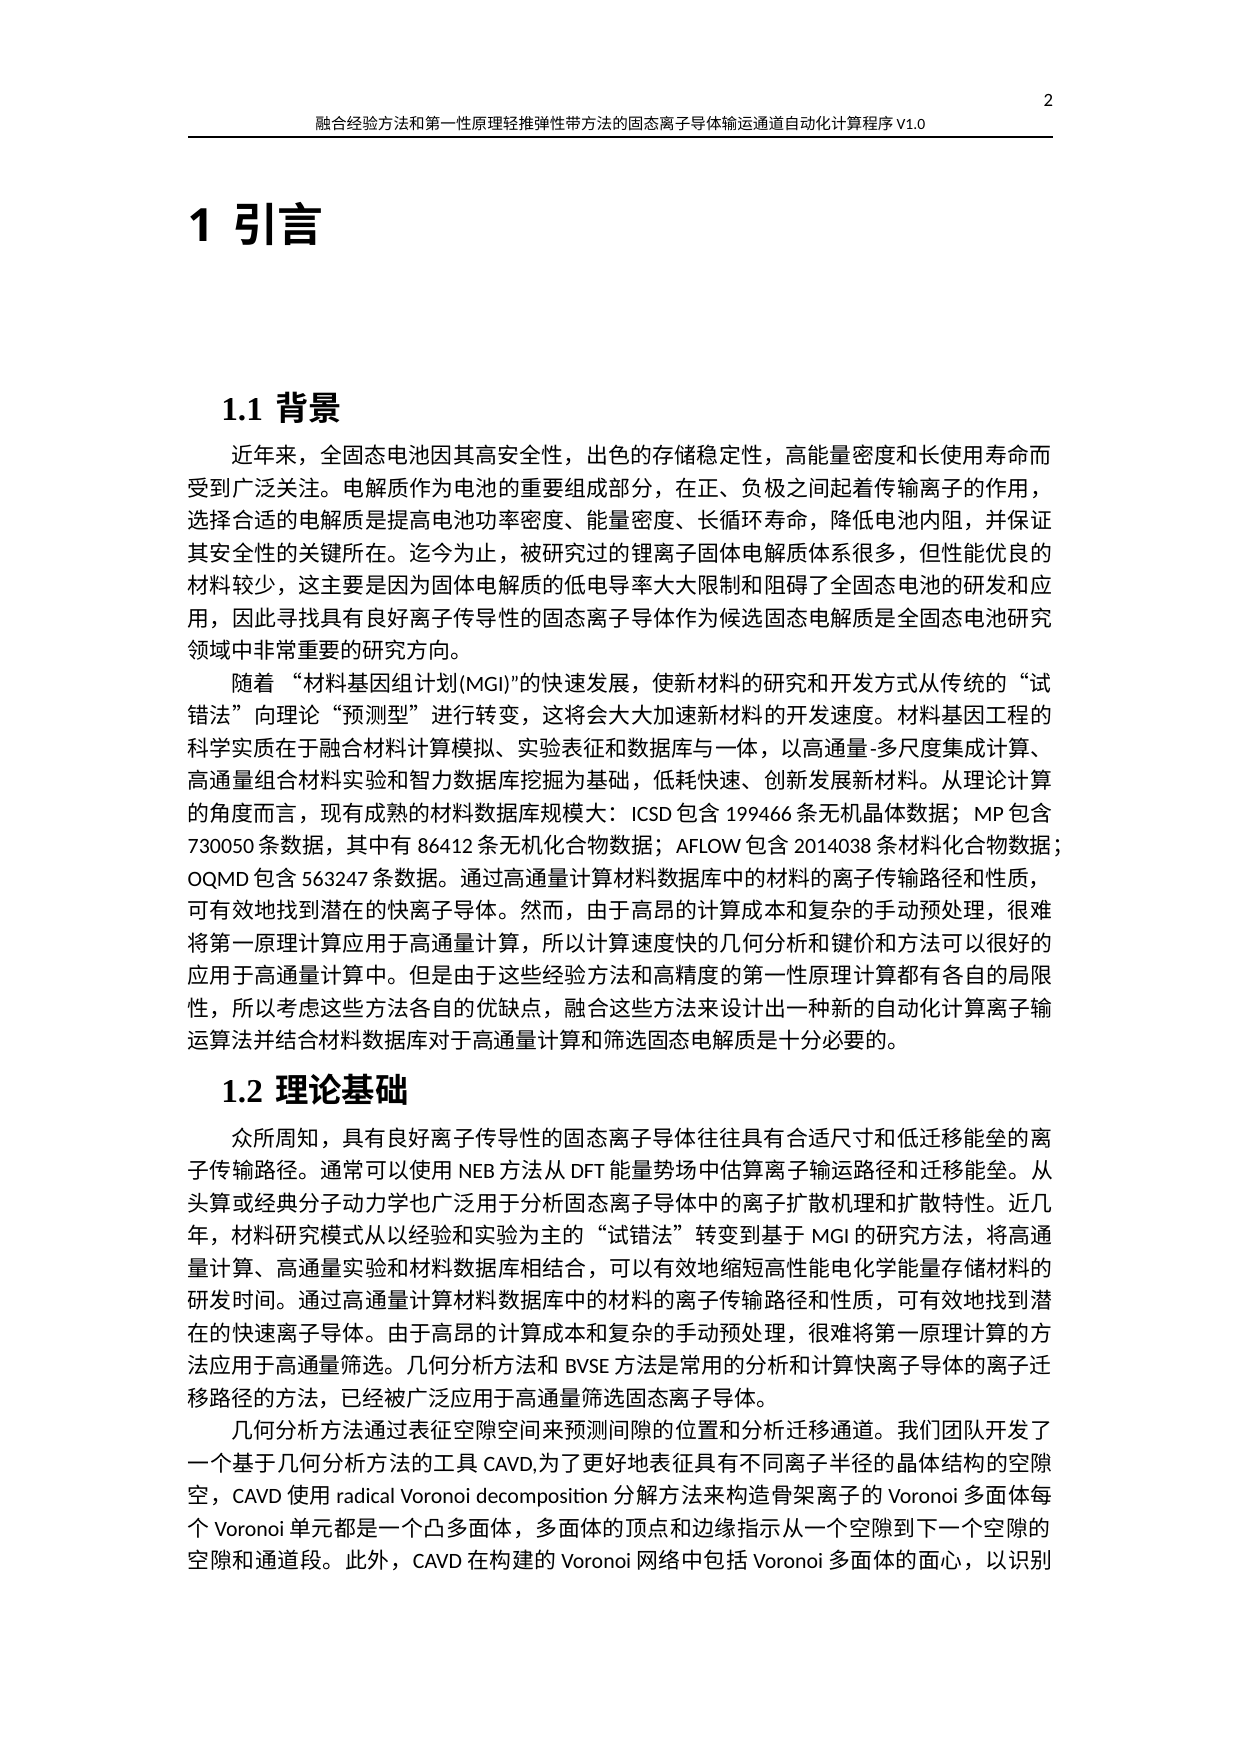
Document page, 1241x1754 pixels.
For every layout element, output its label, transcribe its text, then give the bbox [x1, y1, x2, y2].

text 近年来，全固态电池因其高安全性，出色的存储稳定性，高能量密度和长使用寿命而受到广泛关注。电解质作为电池的重要组成部分，在正、负极之间起着传输离子的作用，选择合适的电解质是提高电池功率密度、能量密度、长循环寿命，降低电池内阻，并保证其安全性的关键所在。迄今为止，被研究过的锂离子固体电解质体系很多，但性能优良的材料较少，这主要是因为固体电解质的低电导率大大限制和阻碍了全固态电池的研发和应用，因此寻找具有良好离子传导性的固态离子导体作为候选固态电解质是全固态电池研究领域中非常重要的研究方向。 [187, 438, 1053, 666]
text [187, 1413, 1053, 1576]
text 众所周知，具有良好离子传导性的固态离子导体往往具有合适尺寸和低迁移能垒的离子传输路径。通常可以使用NEB方法从DFT能量势场中估算离子输运路径和迁移能垒。从头算或经典分子动力学也广泛用于分析固态离子导体中的离子扩散机理和扩散特性。近几年，材料研究模式从以经验和实验为主的“试错法”转变到基于MGI的研究方法，将高通量计算、高通量实验和材料数据库相结合，可以有效地缩短高性能电化学能量存储材料的研发时间。通过高通量计算材料数据库中的材料的离子传输路径和性质，可有效地找到潜在的快速离子导体。由于高昂的计算成本和复杂的手动预处理，很难将第一原理计算的方法应用于高通量筛选。几何分析方法和BVSE方法是常用的分析和计算快离子导体的离子迁移路径的方法，已经被广泛应用于高通量筛选固态离子导体。 [187, 1121, 1053, 1413]
subtitle 引言 [187, 172, 1053, 270]
subtitle 背景 [187, 373, 1053, 438]
subtitle 理论基础 [187, 1056, 1053, 1121]
text 随着 “材料基因组计划(MGI)”的快速发展，使新材料的研究和开发方式从传统的“试错法”向理论“预测型”进行转变，这将会大大加速新材料的开发速度。材料基因工程的科学实质在于融合材料计算模拟、实验表征和数据库与一体，以高通量-多尺度集成计算、高通量组合材料实验和智力数据库挖掘为基础，低耗快速、创新发展新材料。从理论计算的角度而言，现有成熟的材料数据库规模大：ICSD包含199466条无机晶体数据；MP包含730050条数据，其中有86412条无机化合物数据；AFLOW包含2014038条材料化合物数据；OQMD包含563247条数据。通过高通量计算材料数据库中的材料的离子传输路径和性质，可有效地找到潜在的快离子导体。然而，由于高昂的计算成本和复杂的手动预处理，很难将第一原理计算应用于高通量计算，所以计算速度快的几何分析和键价和方法可以很好的应用于高通量计算中。但是由于这些经验方法和高精度的第一性原理计算都有各自的局限性，所以考虑这些方法各自的优缺点，融合这些方法来设计出一种新的自动化计算离子输运算法并结合材料数据库对于高通量计算和筛选固态电解质是十分必要的。 [187, 666, 1053, 1056]
